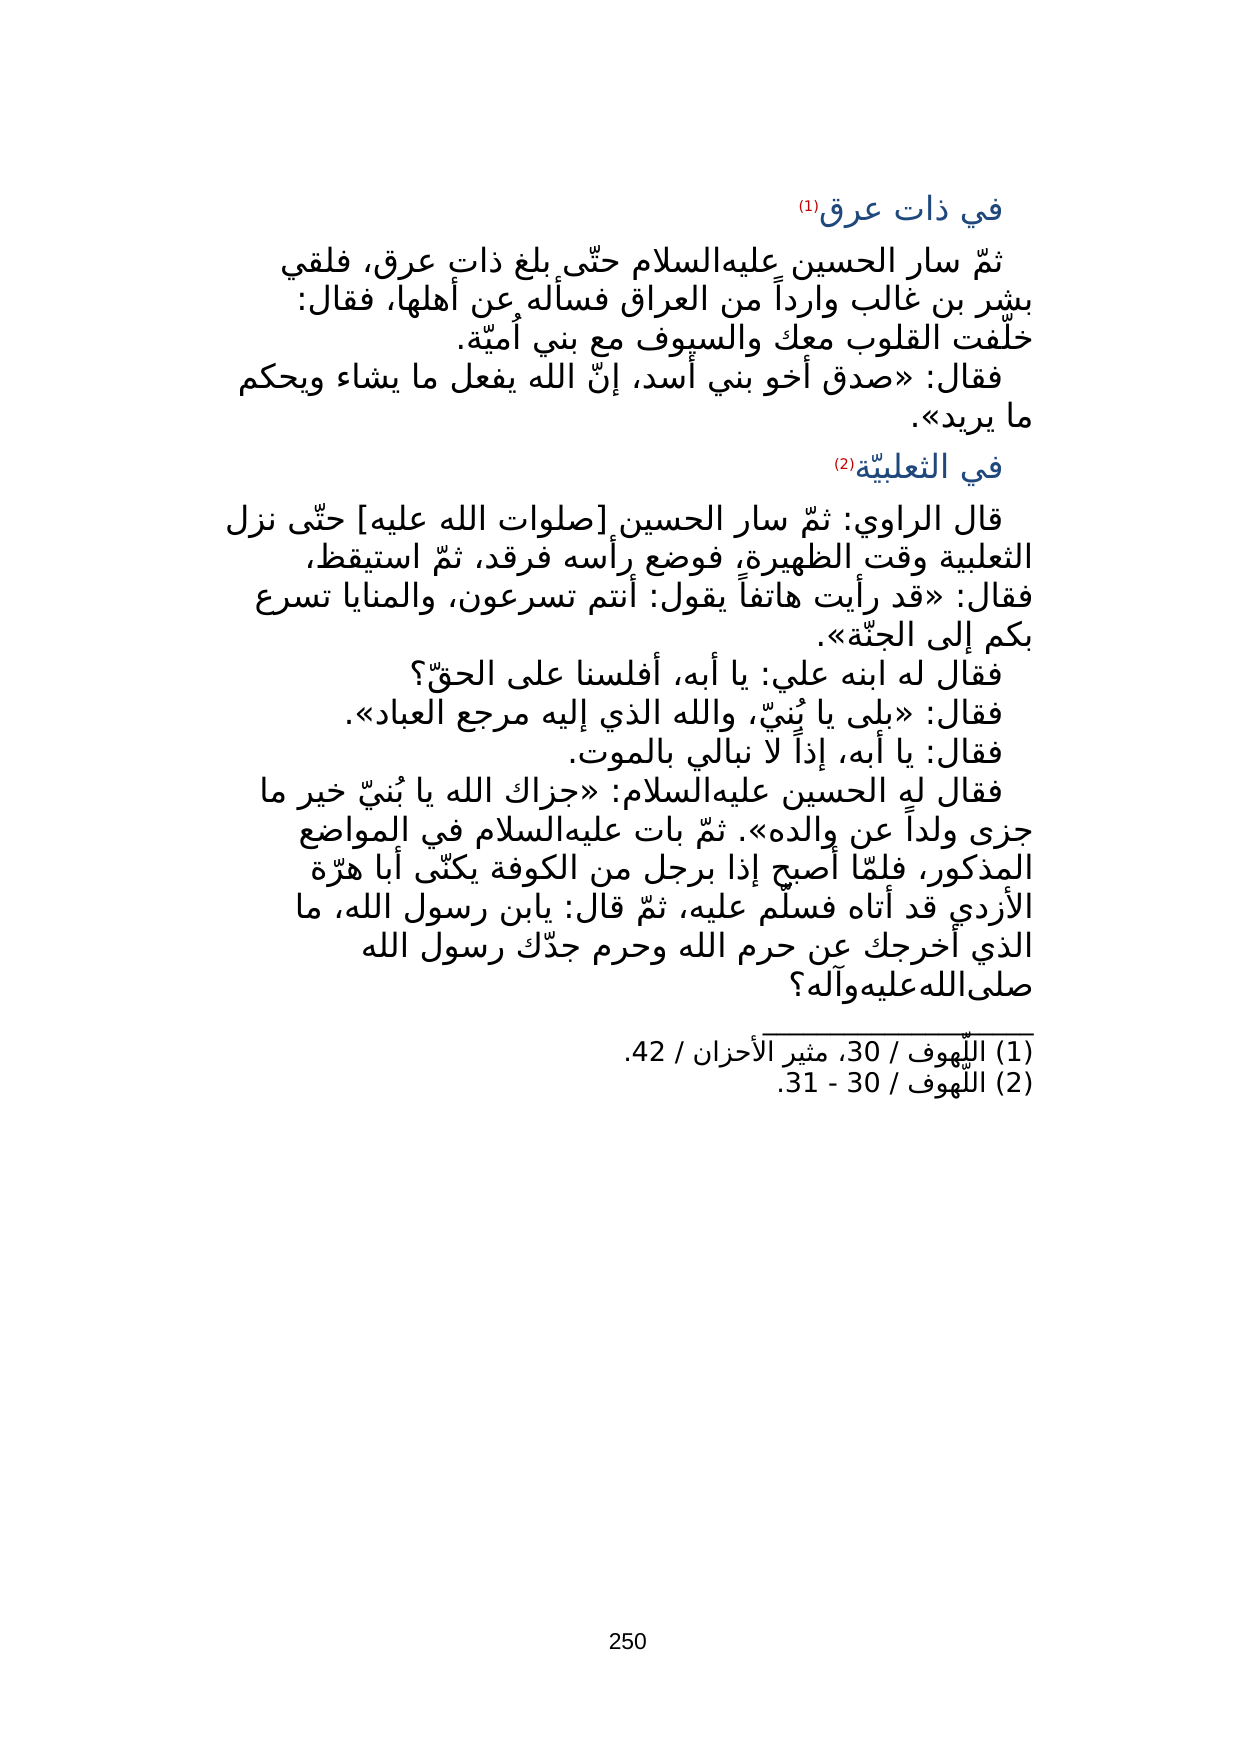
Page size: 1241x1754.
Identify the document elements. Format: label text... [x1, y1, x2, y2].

text ____________________ [222, 1004, 1033, 1036]
text قال الراوي: ثمّ سار الحسين [صلوات الله عليه] حتّى نزل الثعلبية وقت الظهيرة، فوضع رأسه فرقد، ثمّ استيقظ، فقال: «قد رأيت هاتفاً يقول: أنتم تسرعون، والمنايا تسرع بكم إلى الجنّة». [222, 499, 1033, 654]
text فقال: «بلى يا بُنيّ، والله الذي إليه مرجع العباد». [222, 693, 1033, 732]
subtitle في الثعلبيّة(2) [222, 448, 1033, 487]
text (2) اللّهوف / 30 - 31. [222, 1067, 1033, 1099]
text فقال له الحسين عليه‌السلام: «جزاك الله يا بُنيّ خير ما جزى ولداً عن والده». ثمّ بات عليه‌السلام في المواضع المذكور، فلمّا أصبح إذا برجل من الكوفة يكنّى أبا هرّة الأزدي قد أتاه فسلّم عليه، ثمّ قال: يابن رسول الله، ما الذي أخرجك عن حرم الله وحرم جدّك رسول الله صلى‌الله‌عليه‌وآله؟ [222, 771, 1033, 1004]
text (1) اللّهوف / 30، مثير الأحزان / 42. [222, 1036, 1033, 1067]
text فقال: «صدق أخو بني أسد، إنّ الله يفعل ما يشاء ويحكم ما يريد». [222, 358, 1033, 435]
text ثمّ سار الحسين عليه‌السلام حتّى بلغ ذات عرق، فلقي بشر بن غالب وارداً من العراق فسأله عن أهلها، فقال: خلّفت القلوب معك والسيوف مع بني اُميّة. [222, 241, 1033, 358]
text فقال: يا أبه، إذاً لا نبالي بالموت. [222, 732, 1033, 771]
text فقال له ابنه علي: يا أبه، أفلسنا على الحقّ؟ [222, 654, 1033, 693]
subtitle في ذات عرق(1) [222, 190, 1033, 228]
